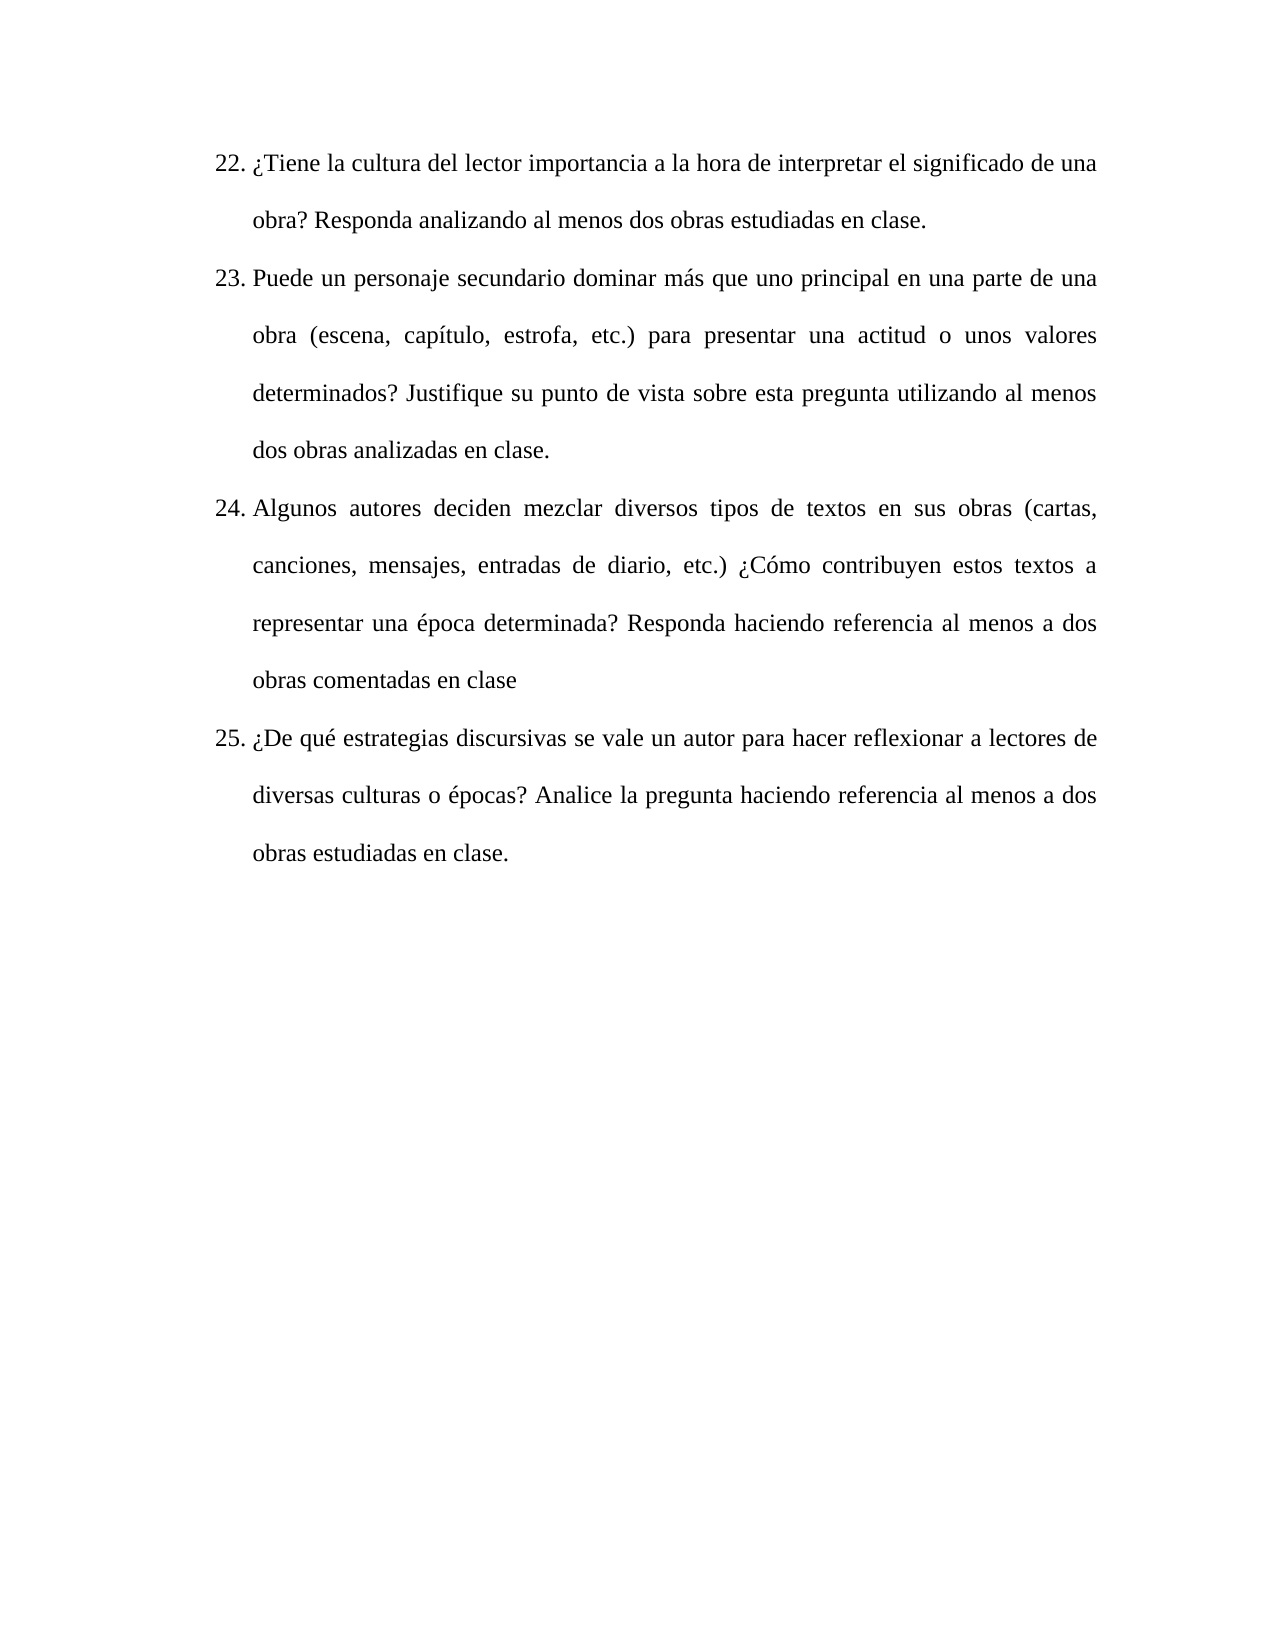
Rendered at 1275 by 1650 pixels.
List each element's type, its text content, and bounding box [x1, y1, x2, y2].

list ¿Tiene la cultura del lector importancia a la hora de interpretar el significado de una obra? Responda analizando al menos dos obras estudiadas en clase. [215, 148, 1098, 234]
list Algunos autores deciden mezclar diversos tipos de textos en sus obras (cartas, canciones, mensajes, entradas de diario, etc.) ¿Cómo contribuyen estos textos a representar una época determinada? Responda haciendo referencia al menos a dos obras comentadas en clase [215, 493, 1098, 694]
list ¿De qué estrategias discursivas se vale un autor para hacer reflexionar a lectores de diversas culturas o épocas? Analice la pregunta haciendo referencia al menos a dos obras estudiadas en clase. [215, 723, 1098, 866]
list Puede un personaje secundario dominar más que uno principal en una parte de una obra (escena, capítulo, estrofa, etc.) para presentar una actitud o unos valores determinados? Justifique su punto de vista sobre esta pregunta utilizando al menos dos obras analizadas en clase. [215, 263, 1098, 464]
